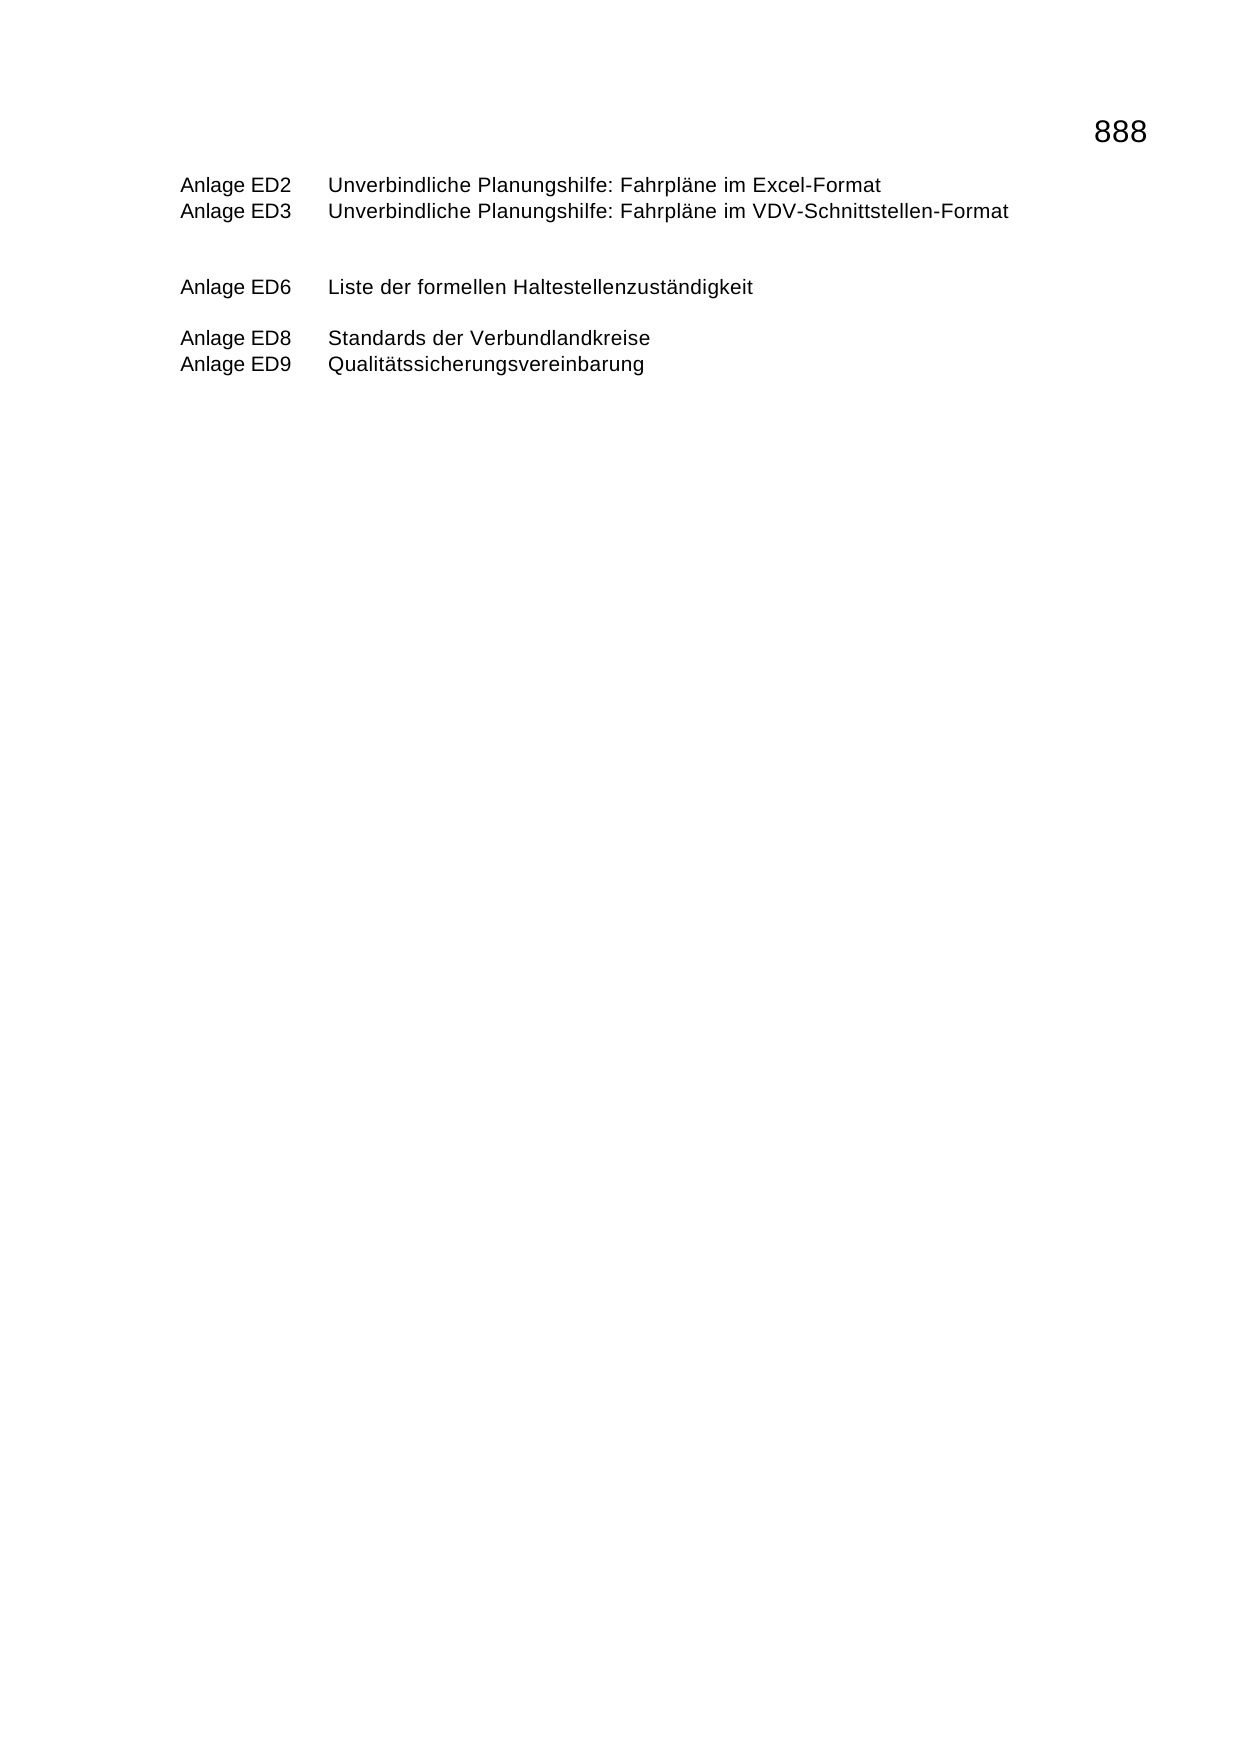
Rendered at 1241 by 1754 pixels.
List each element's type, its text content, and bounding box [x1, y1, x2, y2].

list Liste der formellen Haltestellenzuständigkeit [180, 274, 1033, 298]
list Unverbindliche Planungshilfe: Fahrpläne im VDV-Schnittstellen-Format [180, 199, 1033, 223]
list Qualitätssicherungsvereinbarung [180, 351, 1033, 375]
list Unverbindliche Planungshilfe: Fahrpläne im Excel-Format [180, 173, 1033, 197]
list Standards der Verbundlandkreise [180, 326, 1033, 350]
